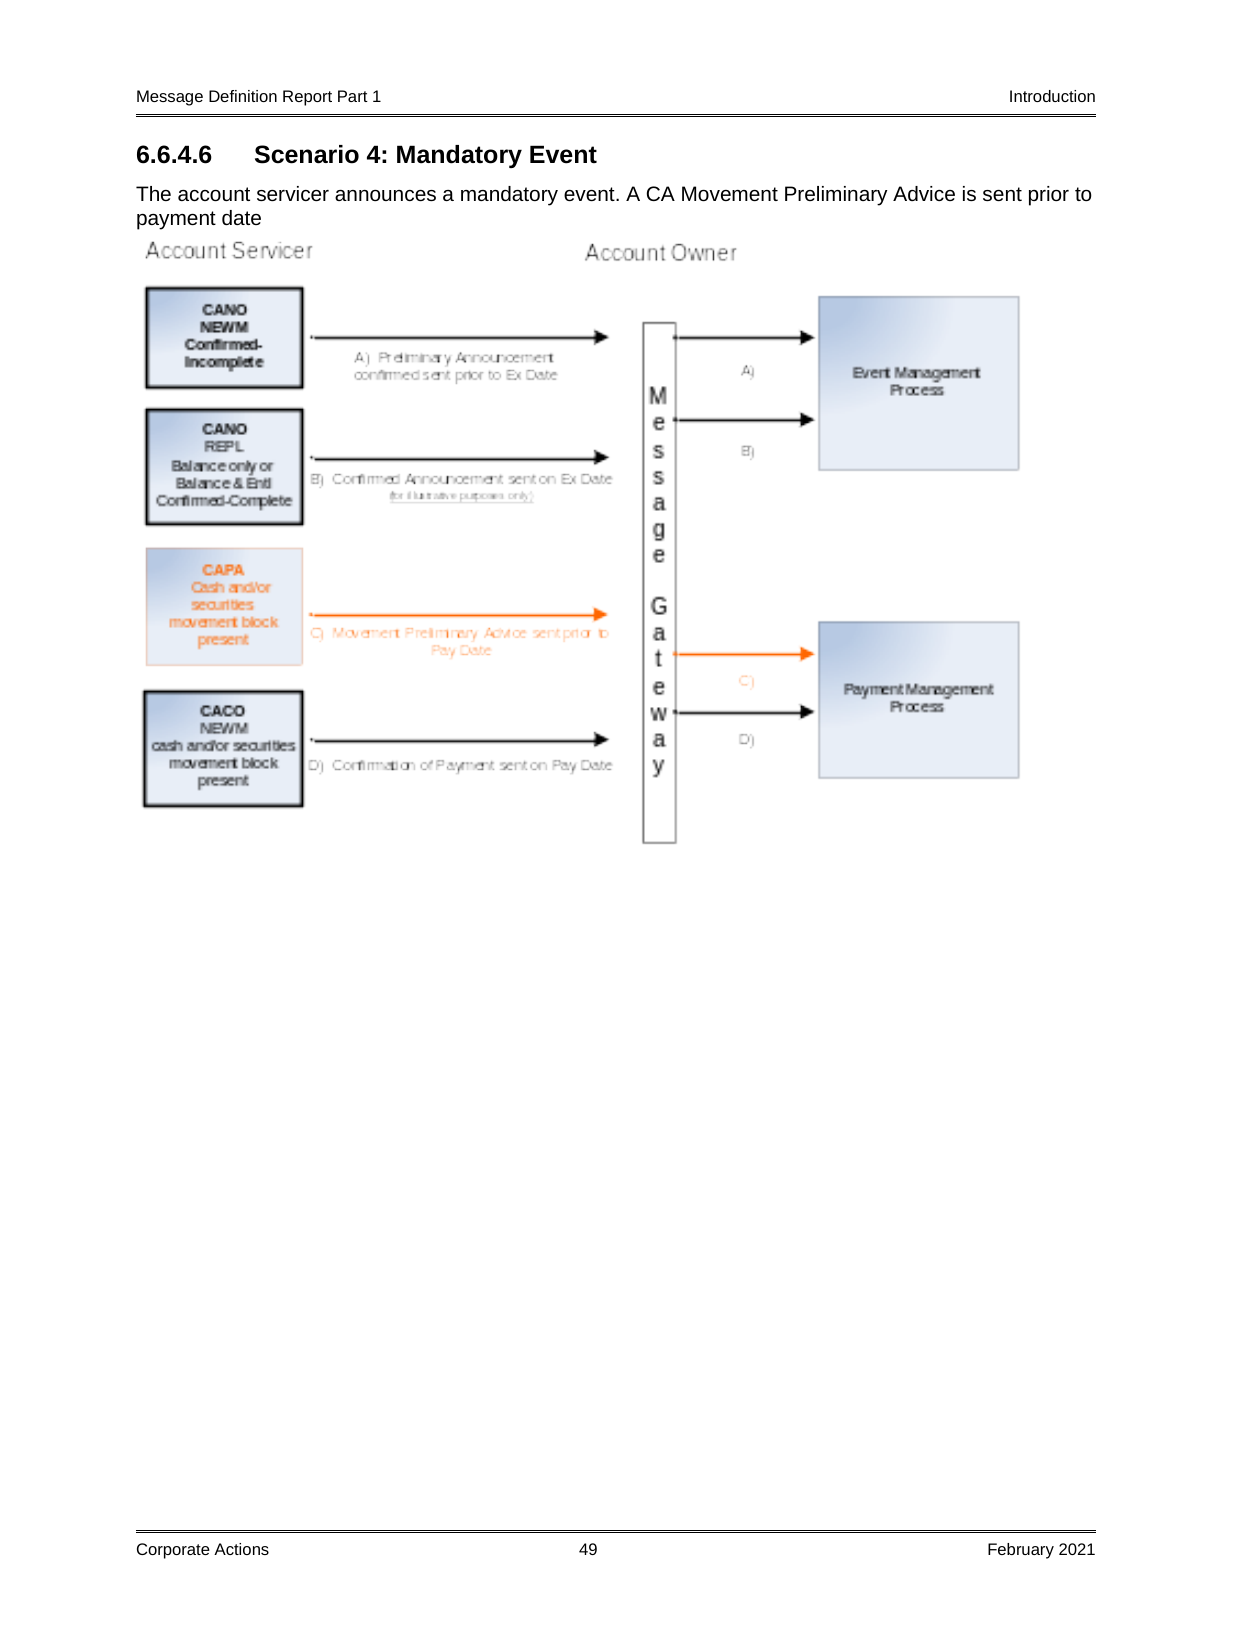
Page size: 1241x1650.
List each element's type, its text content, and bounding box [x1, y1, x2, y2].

text The account servicer announces a mandatory event. A CA Movement Preliminary Advice is sent prior to payment date [136, 182, 1104, 847]
subtitle Scenario 4: Mandatory Event [136, 141, 1104, 169]
